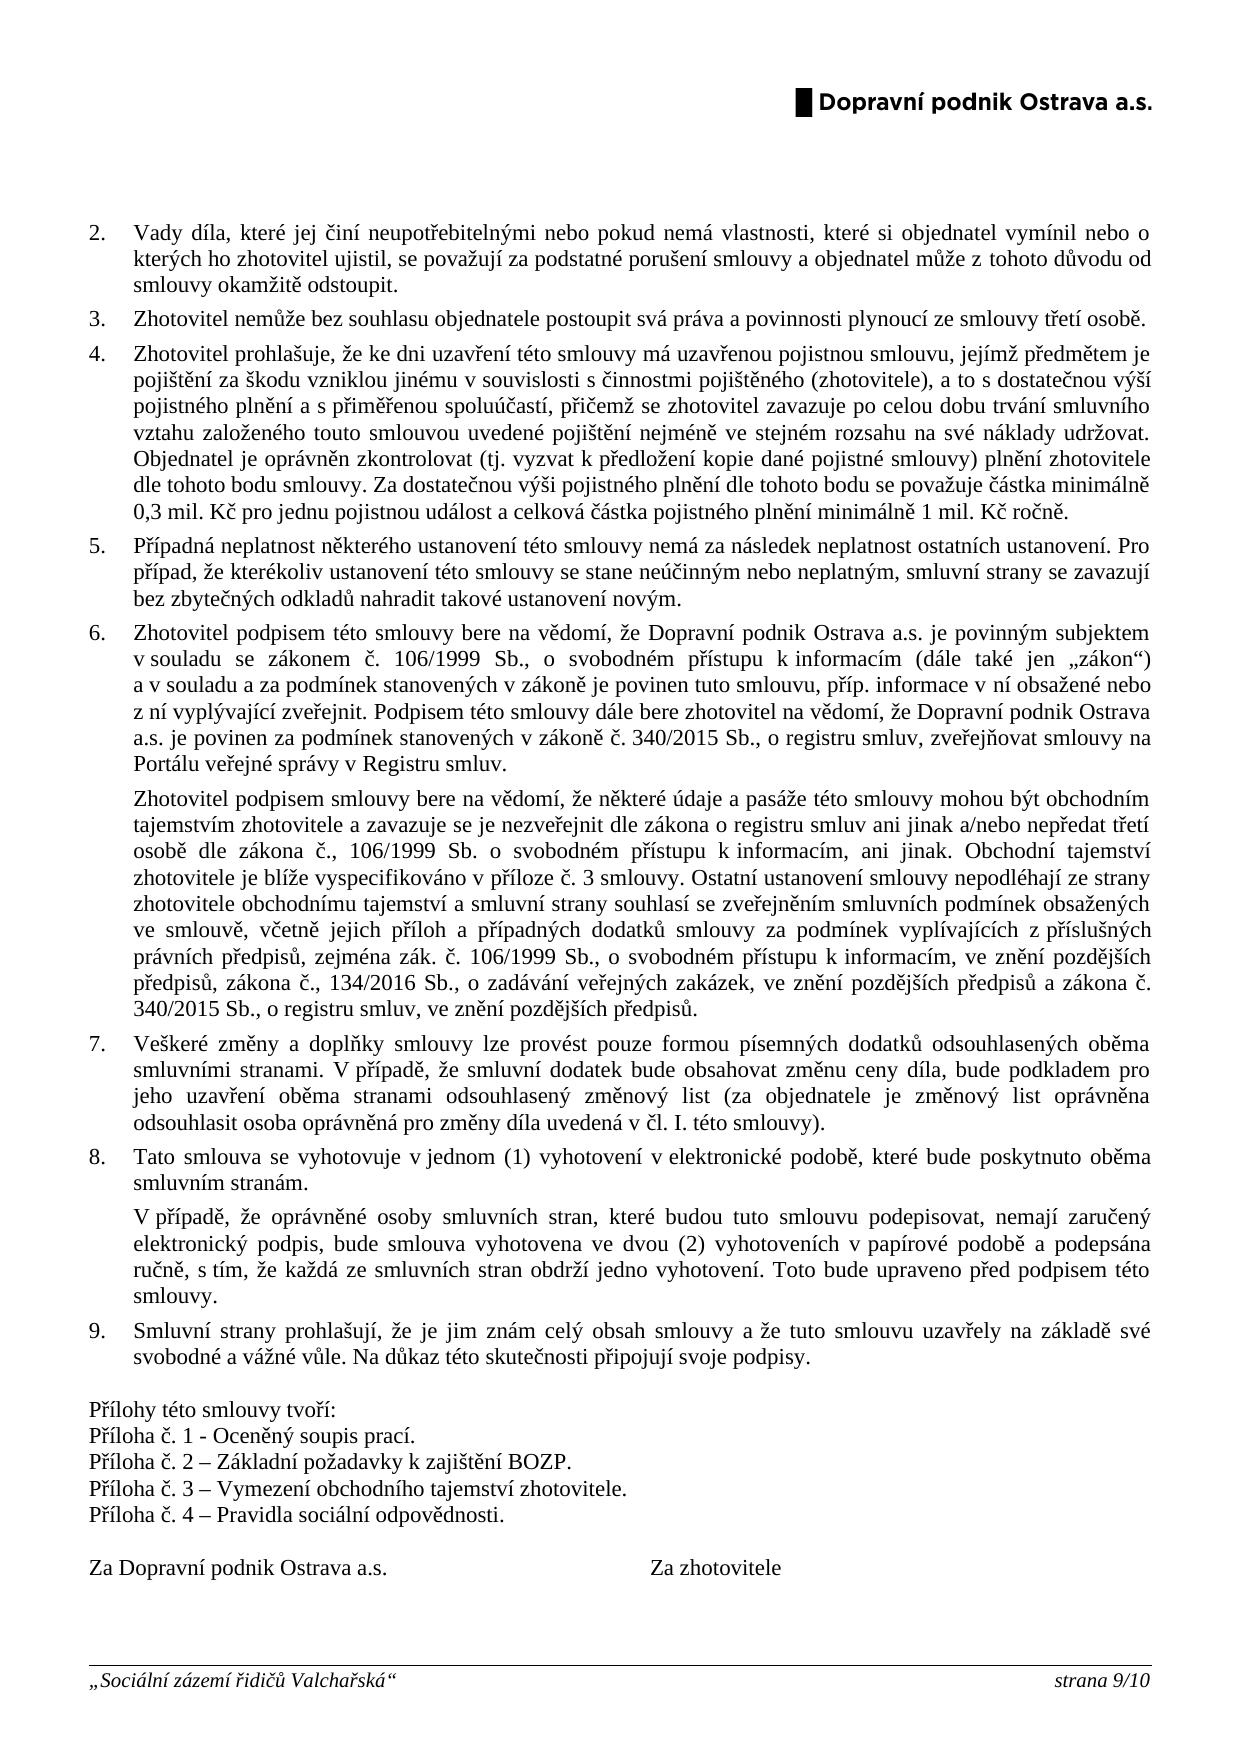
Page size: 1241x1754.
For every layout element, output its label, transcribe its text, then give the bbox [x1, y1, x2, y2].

text Příloha č. 3 – Vymezení obchodního tajemství zhotovitele. [89, 1475, 1152, 1501]
list Případná neplatnost některého ustanovení této smlouvy nemá za následek neplatnost ostatních ustanovení. Pro případ, že kterékoliv ustanovení této smlouvy se stane neúčinným nebo neplatným, smluvní strany se zavazují bez zbytečných odkladů nahradit takové ustanovení novým. [89, 532, 1152, 611]
picture [795, 88, 1152, 117]
text Příloha č. 4 – Pravidla sociální odpovědnosti. [89, 1501, 1152, 1527]
list Tato smlouva se vyhotovuje v jednom (1) vyhotovení v elektronické podobě, které bude poskytnuto oběma smluvním stranám. [89, 1143, 1152, 1196]
list Vady díla, které jej činí neupotřebitelnými nebo pokud nemá vlastnosti, které si objednatel vymínil nebo o kterých ho zhotovitel ujistil, se považují za podstatné porušení smlouvy a objednatel může z tohoto důvodu od smlouvy okamžitě odstoupit. [89, 218, 1152, 298]
text Příloha č. 1 - Oceněný soupis prací. [89, 1422, 1152, 1448]
text Příloha č. 2 – Základní požadavky k zajištění BOZP. [89, 1448, 1152, 1475]
list Smluvní strany prohlašují, že je jim znám celý obsah smlouvy a že tuto smlouvu uzavřely na základě své svobodné a vážné vůle. Na důkaz této skutečnosti připojují svoje podpisy. [89, 1317, 1152, 1369]
text V případě, že oprávněné osoby smluvních stran, které budou tuto smlouvu podepisovat, nemají zaručený elektronický podpis, bude smlouva vyhotovena ve dvou (2) vyhotoveních v papírové podobě a podepsána ručně, s tím, že každá ze smluvních stran obdrží jedno vyhotovení. Toto bude upraveno před podpisem této smlouvy. [133, 1203, 1152, 1309]
text Za Dopravní podnik Ostrava a.s. Za zhotovitele [89, 1554, 1152, 1580]
text Zhotovitel podpisem smlouvy bere na vědomí, že některé údaje a pasáže této smlouvy mohou být obchodním tajemstvím zhotovitele a zavazuje se je nezveřejnit dle zákona o registru smluv ani jinak a/nebo nepředat třetí osobě dle zákona č., 106/1999 Sb. o svobodném přístupu k informacím, ani jinak. Obchodní tajemství zhotovitele je blíže vyspecifikováno v příloze č. 3 smlouvy. Ostatní ustanovení smlouvy nepodléhají ze strany zhotovitele obchodnímu tajemství a smluvní strany souhlasí se zveřejněním smluvních podmínek obsažených ve smlouvě, včetně jejich příloh a případných dodatků smlouvy za podmínek vyplívajících z příslušných právních předpisů, zejména zák. č. 106/1999 Sb., o svobodném přístupu k informacím, ve znění pozdějších předpisů, zákona č., 134/2016 Sb., o zadávání veřejných zakázek, ve znění pozdějších předpisů a zákona č. 340/2015 Sb., o registru smluv, ve znění pozdějších předpisů. [133, 785, 1152, 1022]
list Zhotovitel nemůže bez souhlasu objednatele postoupit svá práva a povinnosti plynoucí ze smlouvy třetí osobě. [89, 305, 1152, 332]
list Veškeré změny a doplňky smlouvy lze provést pouze formou písemných dodatků odsouhlasených oběma smluvními stranami. V případě, že smluvní dodatek bude obsahovat změnu ceny díla, bude podkladem pro jeho uzavření oběma stranami odsouhlasený změnový list (za objednatele je změnový list oprávněna odsouhlasit osoba oprávněná pro změny díla uvedená v čl. I. této smlouvy). [89, 1030, 1152, 1135]
list Zhotovitel podpisem této smlouvy bere na vědomí, že Dopravní podnik Ostrava a.s. je povinným subjektem v souladu se zákonem č. 106/1999 Sb., o svobodném přístupu k informacím (dále také jen „zákon“) a v souladu a za podmínek stanovených v zákoně je povinen tuto smlouvu, příp. informace v ní obsažené nebo z ní vyplývající zveřejnit. Podpisem této smlouvy dále bere zhotovitel na vědomí, že Dopravní podnik Ostrava a.s. je povinen za podmínek stanovených v zákoně č. 340/2015 Sb., o registru smluv, zveřejňovat smlouvy na Portálu veřejné správy v Registru smluv. [89, 619, 1152, 777]
list Zhotovitel prohlašuje, že ke dni uzavření této smlouvy má uzavřenou pojistnou smlouvu, jejímž předmětem je pojištění za škodu vzniklou jinému v souvislosti s činnostmi pojištěného (zhotovitele), a to s dostatečnou výší pojistného plnění a s přiměřenou spoluúčastí, přičemž se zhotovitel zavazuje po celou dobu trvání smluvního vztahu založeného touto smlouvou uvedené pojištění nejméně ve stejném rozsahu na své náklady udržovat. Objednatel je oprávněn zkontrolovat (tj. vyzvat k předložení kopie dané pojistné smlouvy) plnění zhotovitele dle tohoto bodu smlouvy. Za dostatečnou výši pojistného plnění dle tohoto bodu se považuje částka minimálně 0,3 mil. Kč pro jednu pojistnou událost a celková částka pojistného plnění minimálně 1 mil. Kč ročně. [89, 339, 1152, 524]
text Přílohy této smlouvy tvoří: [89, 1396, 1152, 1422]
